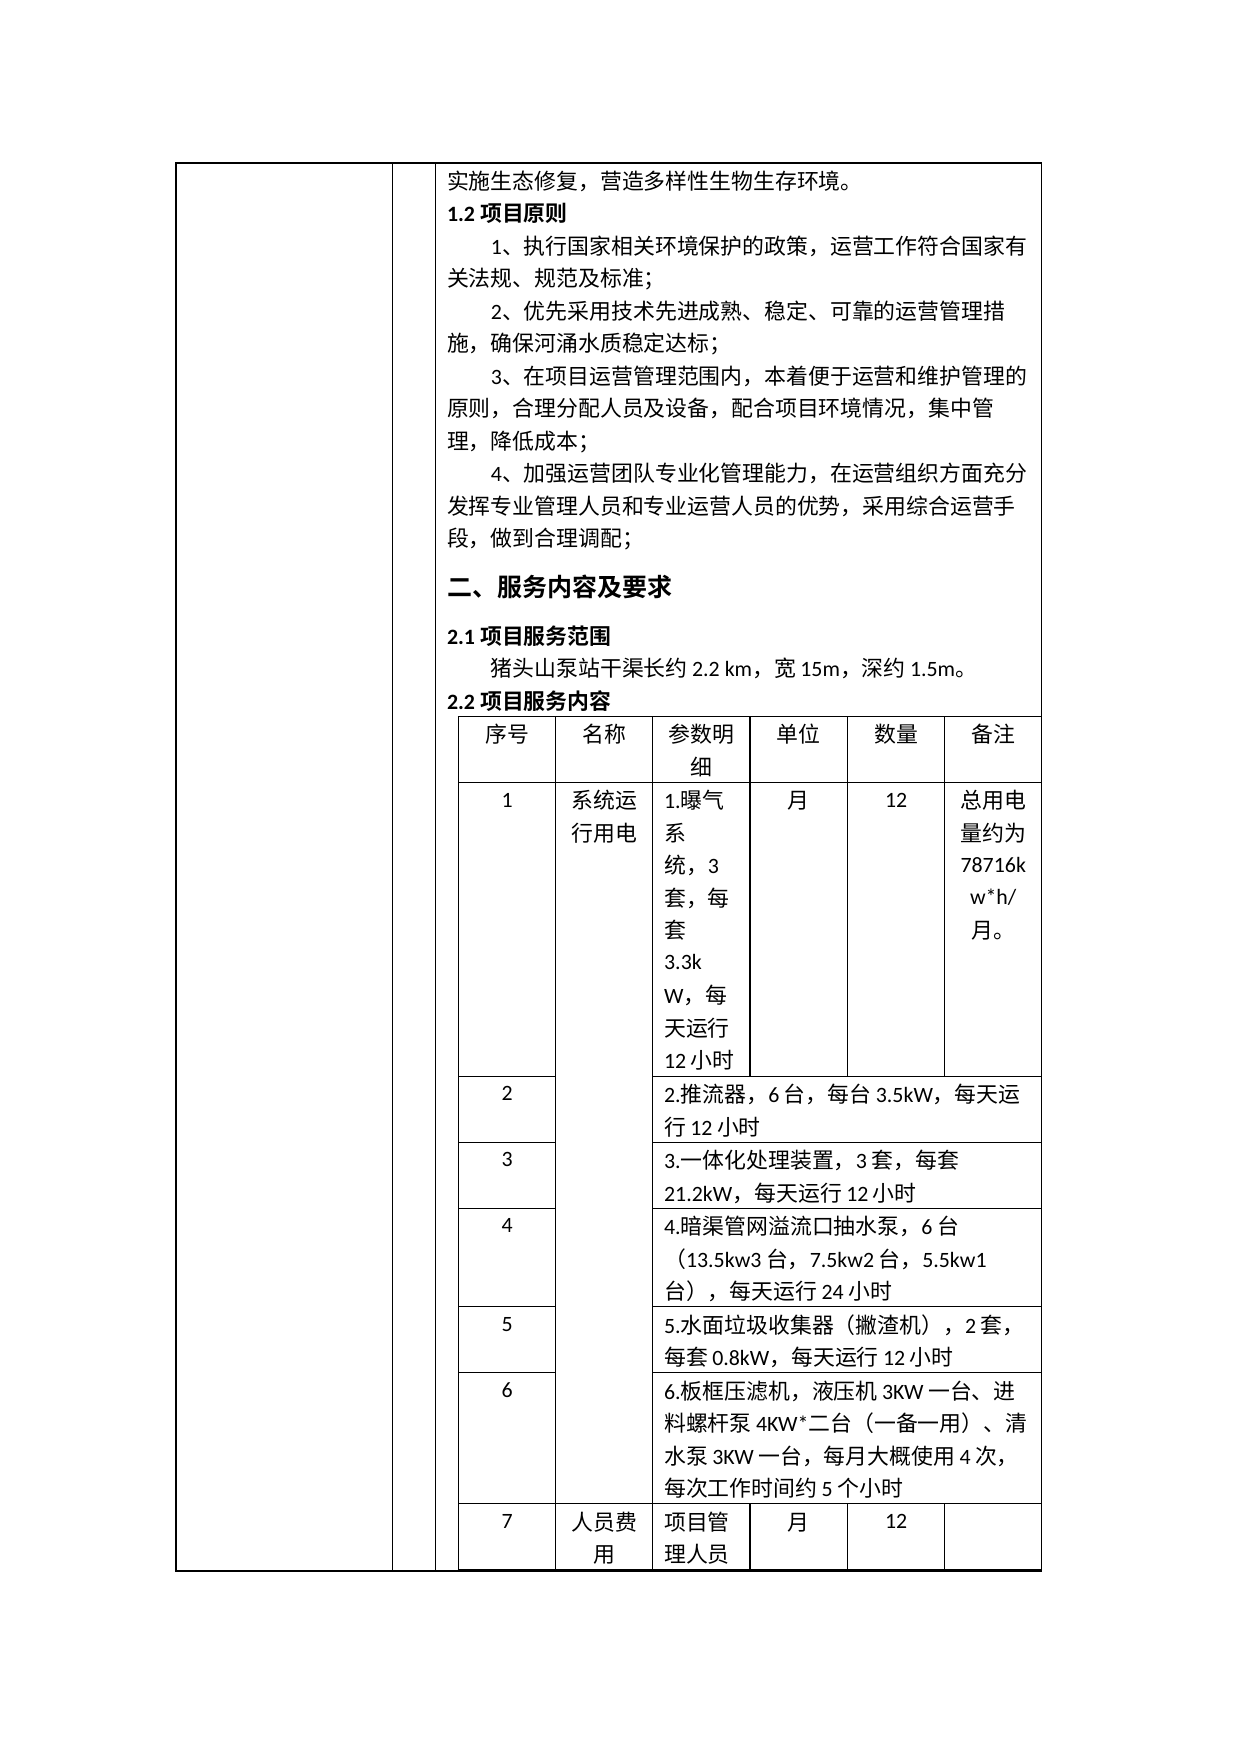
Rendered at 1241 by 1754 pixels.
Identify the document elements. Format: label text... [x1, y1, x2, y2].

table_cell 1 [393, 164, 435, 1570]
table_cell [177, 164, 392, 1570]
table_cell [436, 164, 1041, 1570]
